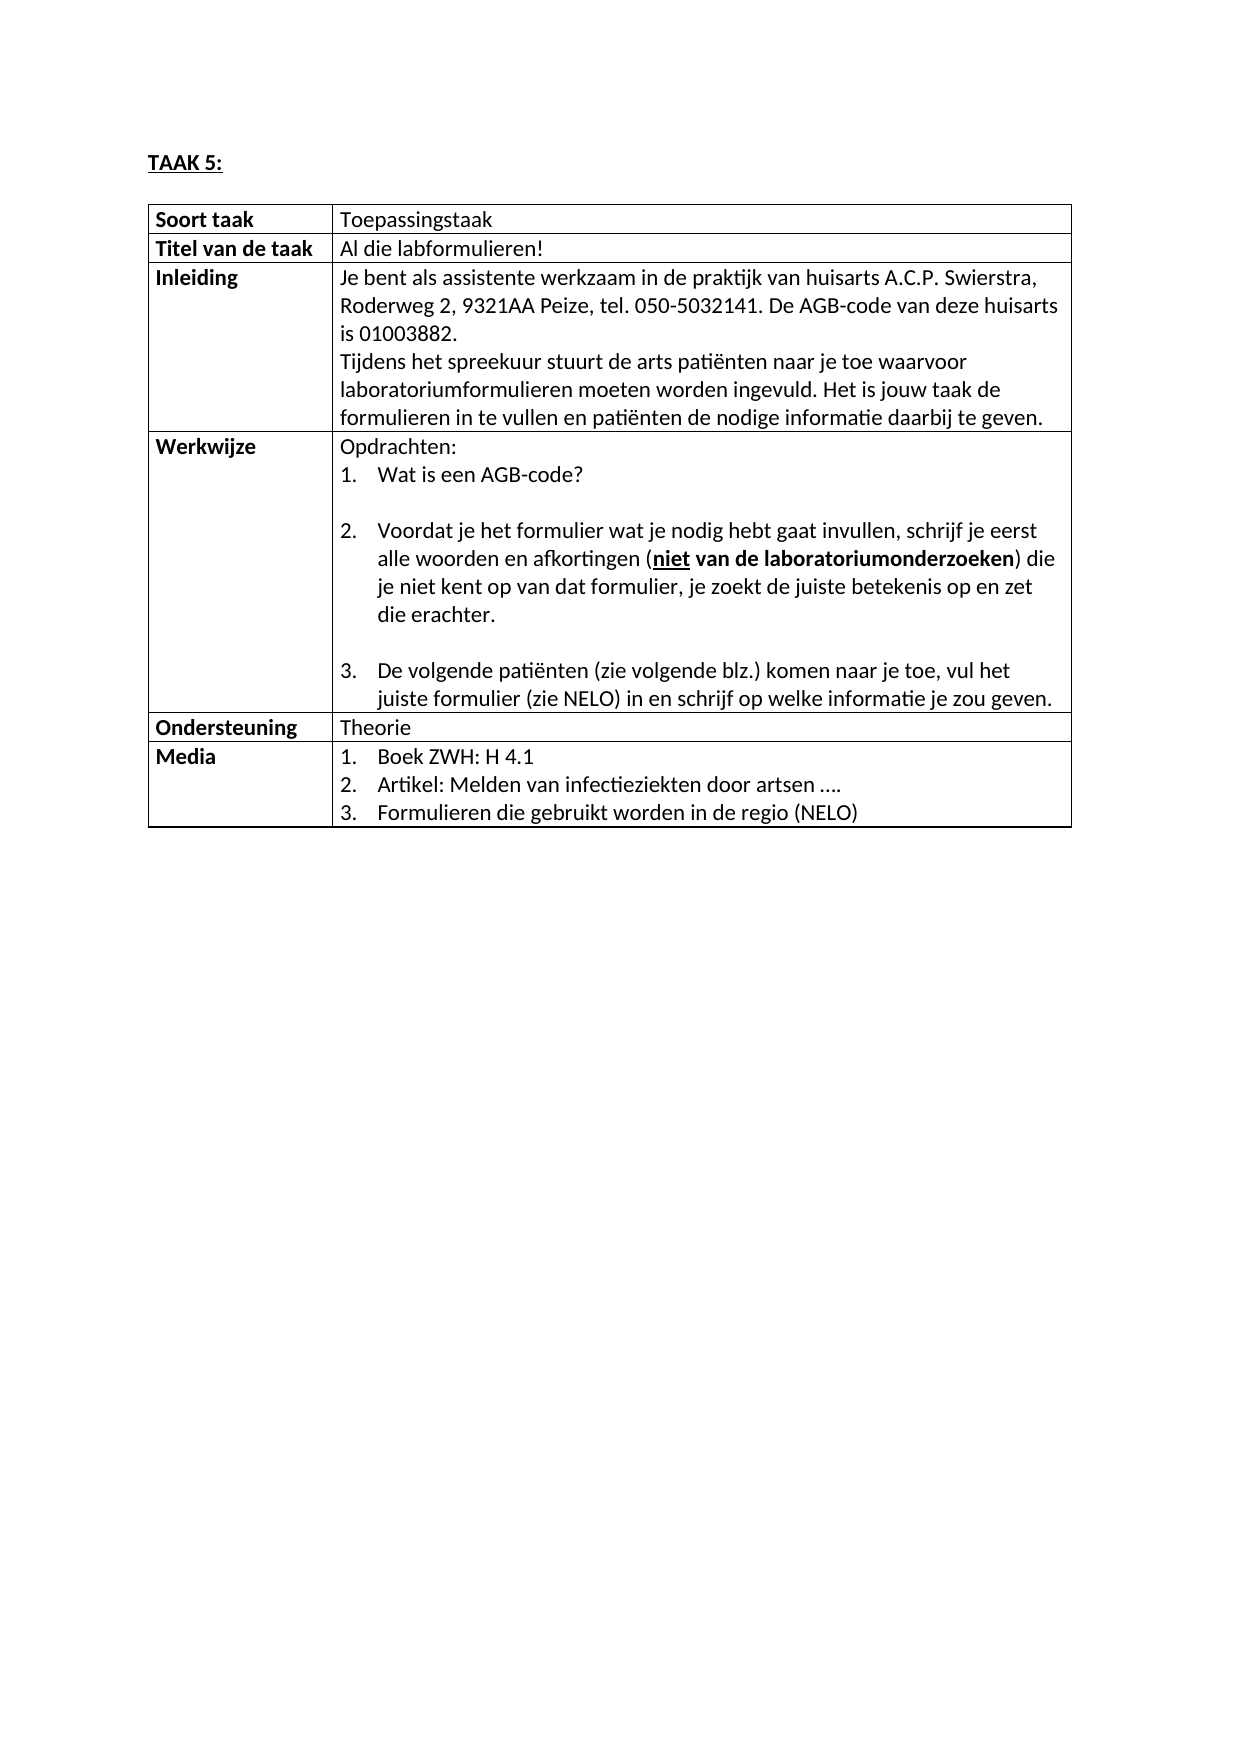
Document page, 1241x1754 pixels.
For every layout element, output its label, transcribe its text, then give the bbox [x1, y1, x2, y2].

table_cell Je bent als assistente werkzaam in de praktijk van huisarts A.C.P. Swierstra, Roderweg 2, 9321AA Peize, tel. 050-5032141. De AGB-code van deze huisarts is 01003882. Tijdens het spreekuur stuurt de arts patiënten naar je toe waarvoor laboratoriumformulieren moeten worden ingevuld. Het is jouw taak de formulieren in te vullen en patiënten de nodige informatie daarbij te geven. [333, 263, 1071, 431]
table_cell Theorie [333, 713, 1071, 741]
table_cell Inleiding [149, 263, 332, 431]
table_cell Werkwijze [149, 432, 332, 712]
text TAAK 5: [148, 148, 1093, 176]
table_header Soort taak [149, 205, 332, 233]
table_cell Opdrachten: Wat is een AGB-code? Voordat je het formulier wat je nodig hebt gaat invullen, schrijf je eerst alle woorden en afkortingen (niet van de laboratoriumonderzoeken) die je niet kent op van dat formulier, je zoekt de juiste betekenis op en zet die erachter. De volgende patiënten (zie volgende blz.) komen naar je toe, vul het juiste formulier (zie NELO) in en schrijf op welke informatie je zou geven. [333, 432, 1071, 712]
table_cell Media [149, 742, 332, 826]
table_cell Al die labformulieren! [333, 234, 1071, 262]
table_header Toepassingstaak [333, 205, 1071, 233]
table_cell Boek ZWH: H 4.1 Artikel: Melden van infectieziekten door artsen …. Formulieren die gebruikt worden in de regio (NELO) [333, 742, 1071, 826]
table_cell Titel van de taak [149, 234, 332, 262]
table_cell Ondersteuning [149, 713, 332, 741]
